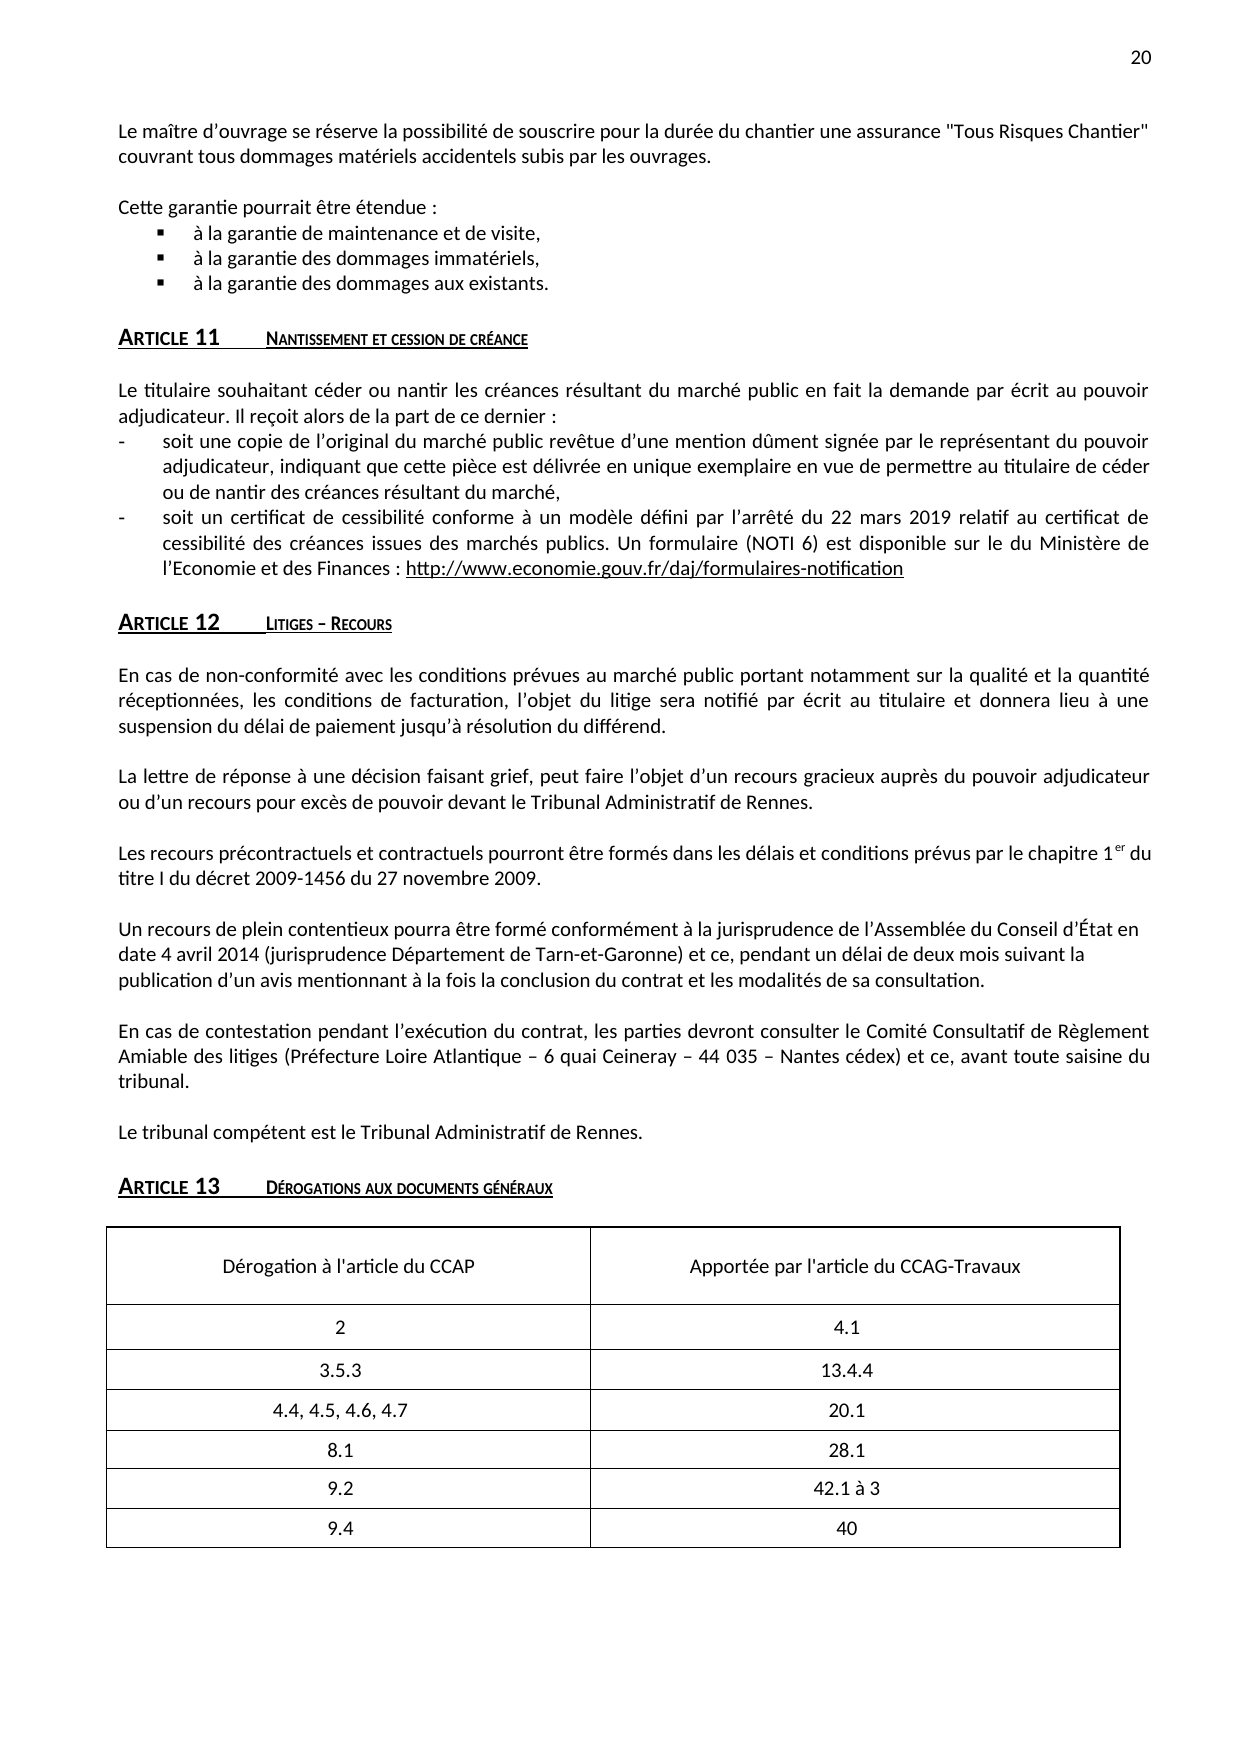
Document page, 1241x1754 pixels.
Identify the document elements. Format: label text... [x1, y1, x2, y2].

table_cell 9.2 [107, 1469, 590, 1507]
subtitle Nantissement et cession de créance [118, 321, 1152, 352]
table_cell 4.4, 4.5, 4.6, 4.7 [107, 1390, 590, 1430]
table_cell 13.4.4 [591, 1350, 1119, 1389]
table_header Dérogation à l'article du CCAP [107, 1228, 590, 1304]
text Le titulaire souhaitant céder ou nantir les créances résultant du marché public en fait la demande par écrit au pouvoir adjudicateur. Il reçoit alors de la part de ce dernier : [118, 377, 1152, 428]
list soit une copie de l’original du marché public revêtue d’une mention dûment signée par le représentant du pouvoir adjudicateur, indiquant que cette pièce est délivrée en unique exemplaire en vue de permettre au titulaire de céder ou de nantir des créances résultant du marché, [118, 428, 1152, 504]
table_cell 4.1 [591, 1305, 1119, 1349]
table_cell 2 [107, 1305, 590, 1349]
text La lettre de réponse à une décision faisant grief, peut faire l’objet d’un recours gracieux auprès du pouvoir adjudicateur ou d’un recours pour excès de pouvoir devant le Tribunal Administratif de Rennes. [118, 764, 1152, 814]
text Cette garantie pourrait être étendue : [118, 194, 1152, 220]
text En cas de contestation pendant l’exécution du contrat, les parties devront consulter le Comité Consultatif de Règlement Amiable des litiges (Préfecture Loire Atlantique – 6 quai Ceineray – 44 035 – Nantes cédex) et ce, avant toute saisine du tribunal. [118, 1018, 1152, 1094]
list à la garantie de maintenance et de visite, [156, 220, 1152, 245]
table_cell 8.1 [107, 1431, 590, 1468]
text Un recours de plein contentieux pourra être formé conformément à la jurisprudence de l’Assemblée du Conseil d’État en date 4 avril 2014 (jurisprudence Département de Tarn-et-Garonne) et ce, pendant un délai de deux mois suivant la publication d’un avis mentionnant à la fois la conclusion du contrat et les modalités de sa consultation. [118, 916, 1152, 992]
text Le tribunal compétent est le Tribunal Administratif de Rennes. [118, 1119, 1152, 1145]
list soit un certificat de cessibilité conforme à un modèle défini par l’arrêté du 22 mars 2019 relatif au certificat de cessibilité des créances issues des marchés publics. Un formulaire (NOTI 6) est disponible sur le du Ministère de l’Economie et des Finances : http://www.economie.gouv.fr/daj/formulaires-notification [118, 504, 1152, 581]
text Le maître d’ouvrage se réserve la possibilité de souscrire pour la durée du chantier une assurance "Tous Risques Chantier" couvrant tous dommages matériels accidentels subis par les ouvrages. [118, 118, 1152, 169]
subtitle Dérogations aux documents généraux [118, 1170, 1152, 1201]
table_cell 42.1 à 3 [591, 1469, 1119, 1507]
text Les recours précontractuels et contractuels pourront être formés dans les délais et conditions prévus par le chapitre 1er du titre I du décret 2009-1456 du 27 novembre 2009. [118, 840, 1152, 891]
text En cas de non-conformité avec les conditions prévues au marché public portant notamment sur la qualité et la quantité réceptionnées, les conditions de facturation, l’objet du litige sera notifié par écrit au titulaire et donnera lieu à une suspension du délai de paiement jusqu’à résolution du différend. [118, 662, 1152, 738]
table_cell 28.1 [591, 1431, 1119, 1468]
table_header Apportée par l'article du CCAG-Travaux [591, 1228, 1119, 1304]
list à la garantie des dommages aux existants. [156, 271, 1152, 296]
list à la garantie des dommages immatériels, [156, 245, 1152, 271]
table_cell 3.5.3 [107, 1350, 590, 1389]
table_cell 9.4 [107, 1509, 590, 1547]
table_cell 20.1 [591, 1390, 1119, 1430]
subtitle Litiges – Recours [118, 606, 1152, 637]
table_cell 40 [591, 1509, 1119, 1547]
